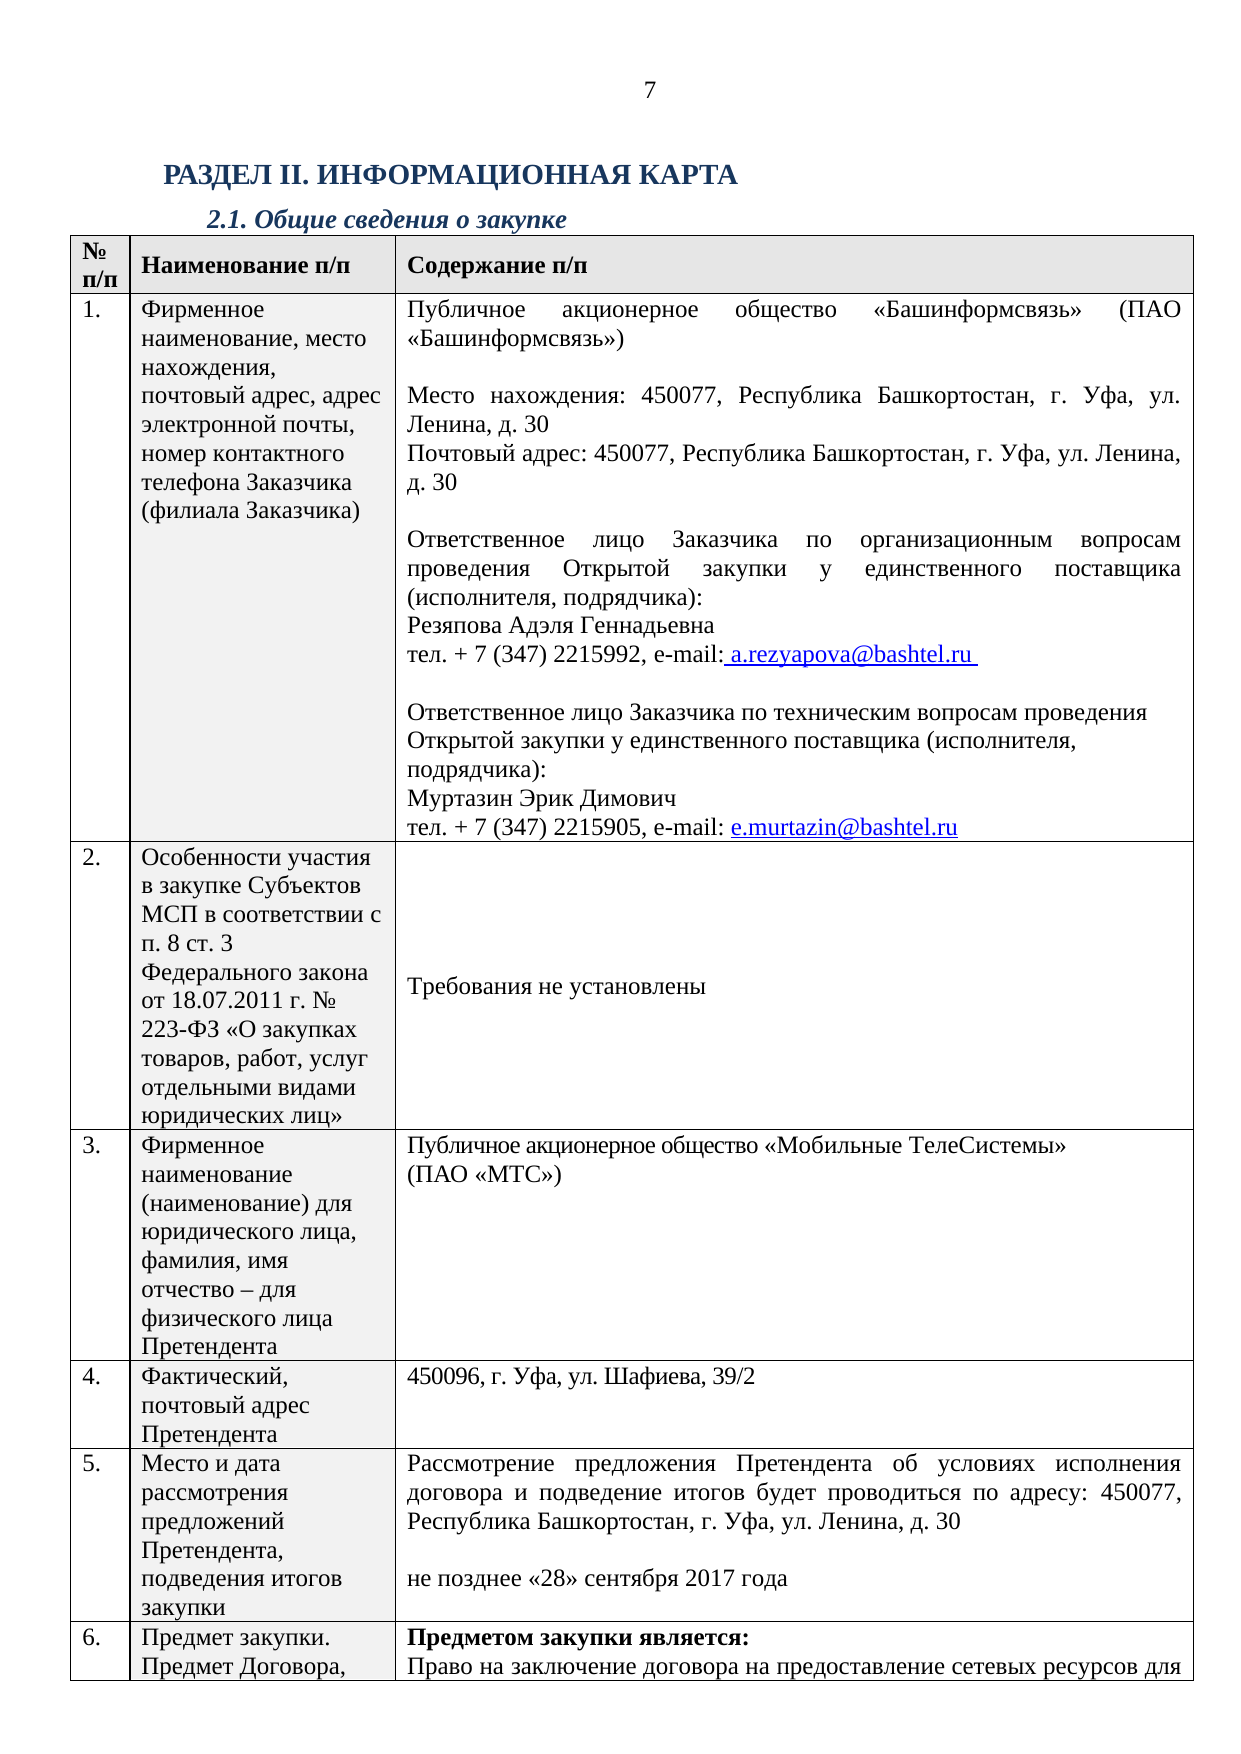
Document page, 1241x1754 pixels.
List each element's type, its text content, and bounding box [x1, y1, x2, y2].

table_cell [71, 1130, 129, 1360]
table_cell Фирменное наименование (наименование) для юридического лица, фамилия, имя отчество – для физического лица Претендента [131, 1130, 395, 1360]
table_cell 450096, г. Уфа, ул. Шафиева, 39/2 [396, 1361, 1193, 1447]
table_cell [71, 1449, 129, 1621]
table_cell [71, 842, 129, 1129]
table_cell Особенности участия в закупке Субъектов МСП в соответствии с п. 8 ст. 3 Федерального закона от 18.07.2011 г. № 223-ФЗ «О закупках товаров, работ, услуг отдельными видами юридических лиц» [131, 842, 395, 1129]
table_cell [71, 1361, 129, 1447]
table_cell Рассмотрение предложения Претендента об условиях исполнения договора и подведение итогов будет проводиться по адресу: 450077, Республика Башкортостан, г. Уфа, ул. Ленина, д. 30 не позднее «28» сентября 2017 года [396, 1449, 1193, 1621]
table_cell Публичное акционерное общество «Башинформсвязь» (ПАО «Башинформсвязь») Место нахождения: 450077, Республика Башкортостан, г. Уфа, ул. Ленина, д. 30 Почтовый адрес: 450077, Республика Башкортостан, г. Уфа, ул. Ленина, д. 30 Ответственное лицо Заказчика по организационным вопросам проведения Открытой закупки у единственного поставщика (исполнителя, подрядчика): Резяпова Адэля Геннадьевна тел. + 7 (347) 2215992, e-mail: a.rezyapova@bashtel.ru Ответственное лицо Заказчика по техническим вопросам проведения Открытой закупки у единственного поставщика (исполнителя, подрядчика): Муртазин Эрик Димович тел. + 7 (347) 2215905, e-mail: e.murtazin@bashtel.ru [396, 294, 1193, 841]
table_cell Фирменное наименование, место нахождения, почтовый адрес, адрес электронной почты, номер контактного телефона Заказчика (филиала Заказчика) [131, 294, 395, 841]
table_cell [71, 1622, 129, 1679]
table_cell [131, 1622, 395, 1679]
table_cell Требования не установлены [396, 842, 1193, 1129]
subtitle РАЗДЕЛ II. ИНФОРМАЦИОННАЯ КАРТА [163, 157, 1181, 191]
table_header № п/п [71, 236, 129, 293]
table_cell Публичное акционерное общество «Мобильные ТелеСистемы» (ПАО «МТС») [396, 1130, 1193, 1360]
table_header Содержание п/п [396, 236, 1193, 293]
table_cell [71, 294, 129, 841]
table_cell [396, 1622, 1193, 1679]
subtitle 2.1. Общие сведения о закупке [207, 203, 1181, 235]
table_cell Место и дата рассмотрения предложений Претендента, подведения итогов закупки [131, 1449, 395, 1621]
table_header Наименование п/п [131, 236, 395, 293]
table_cell Фактический, почтовый адрес Претендента [131, 1361, 395, 1447]
